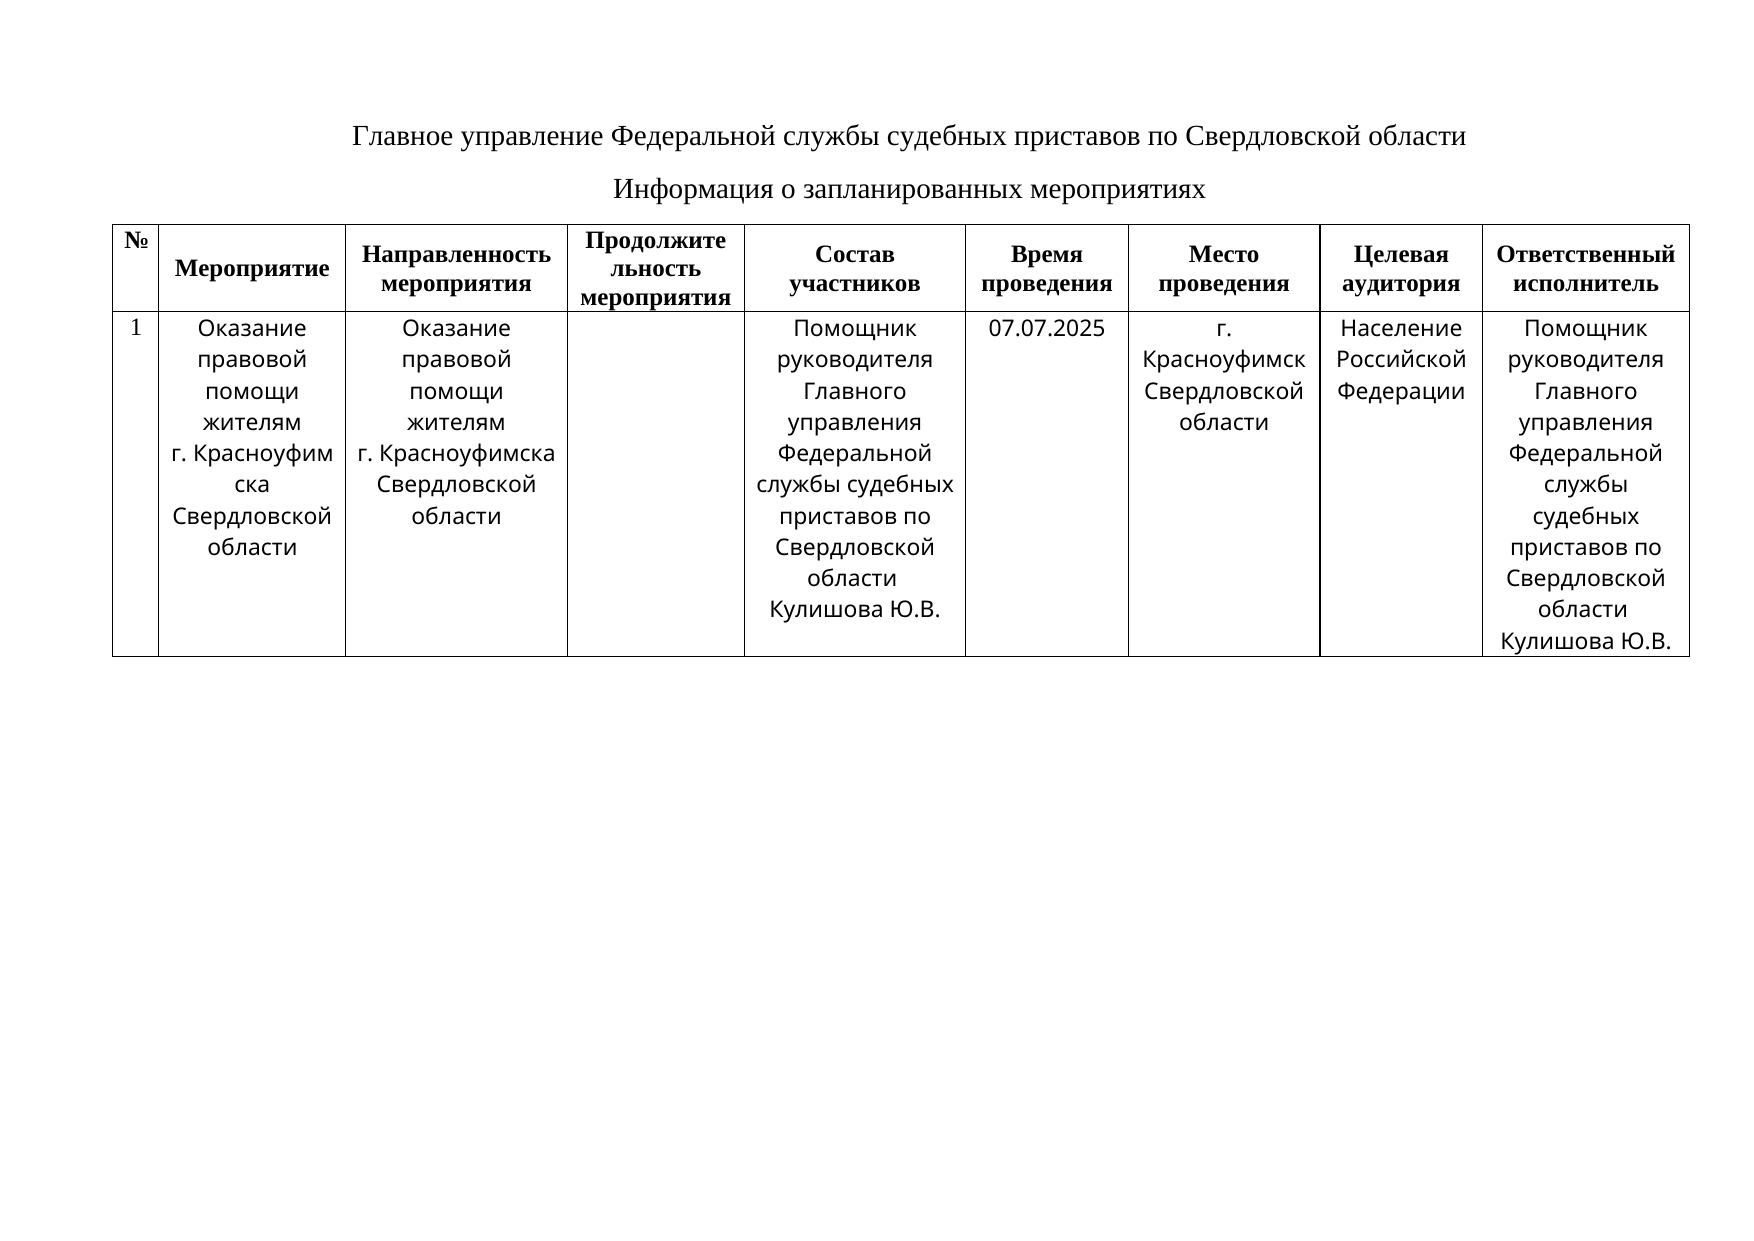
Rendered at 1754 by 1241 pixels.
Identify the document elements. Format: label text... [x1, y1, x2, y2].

table_cell Оказание правовой помощи жителям г. Красноуфимска Свердловской области [159, 312, 345, 656]
table_header Место проведения [1129, 225, 1319, 311]
table_cell г. Красноуфимск Свердловской области [1129, 312, 1319, 656]
table_cell Помощник руководителя Главного управления Федеральной службы судебных приставов по Свердловской области Кулишова Ю.В. [745, 312, 965, 656]
table_cell 07.07.2025 [966, 312, 1128, 656]
table_cell Помощник руководителя Главного управления Федеральной службы судебных приставов по Свердловской области Кулишова Ю.В. [1483, 312, 1689, 656]
table_header Время проведения [966, 225, 1128, 311]
table_cell Оказание правовой помощи жителям г. Красноуфимска Свердловской области [346, 312, 567, 656]
table_header Мероприятие [159, 225, 345, 311]
table_cell 1 [113, 312, 158, 656]
table_header Ответственный исполнитель [1483, 225, 1689, 311]
text Главное управление Федеральной службы судебных приставов по Свердловской области [124, 118, 1695, 152]
table_header Состав участников [745, 225, 965, 311]
text Информация о запланированных мероприятиях [124, 171, 1695, 204]
table_header Направленность мероприятия [346, 225, 567, 311]
table_header Целевая аудитория [1321, 225, 1482, 311]
table_header Продолжительность мероприятия [568, 225, 744, 311]
table_header № [113, 225, 158, 311]
table_cell Население Российской Федерации [1321, 312, 1482, 656]
table_cell [568, 312, 744, 656]
